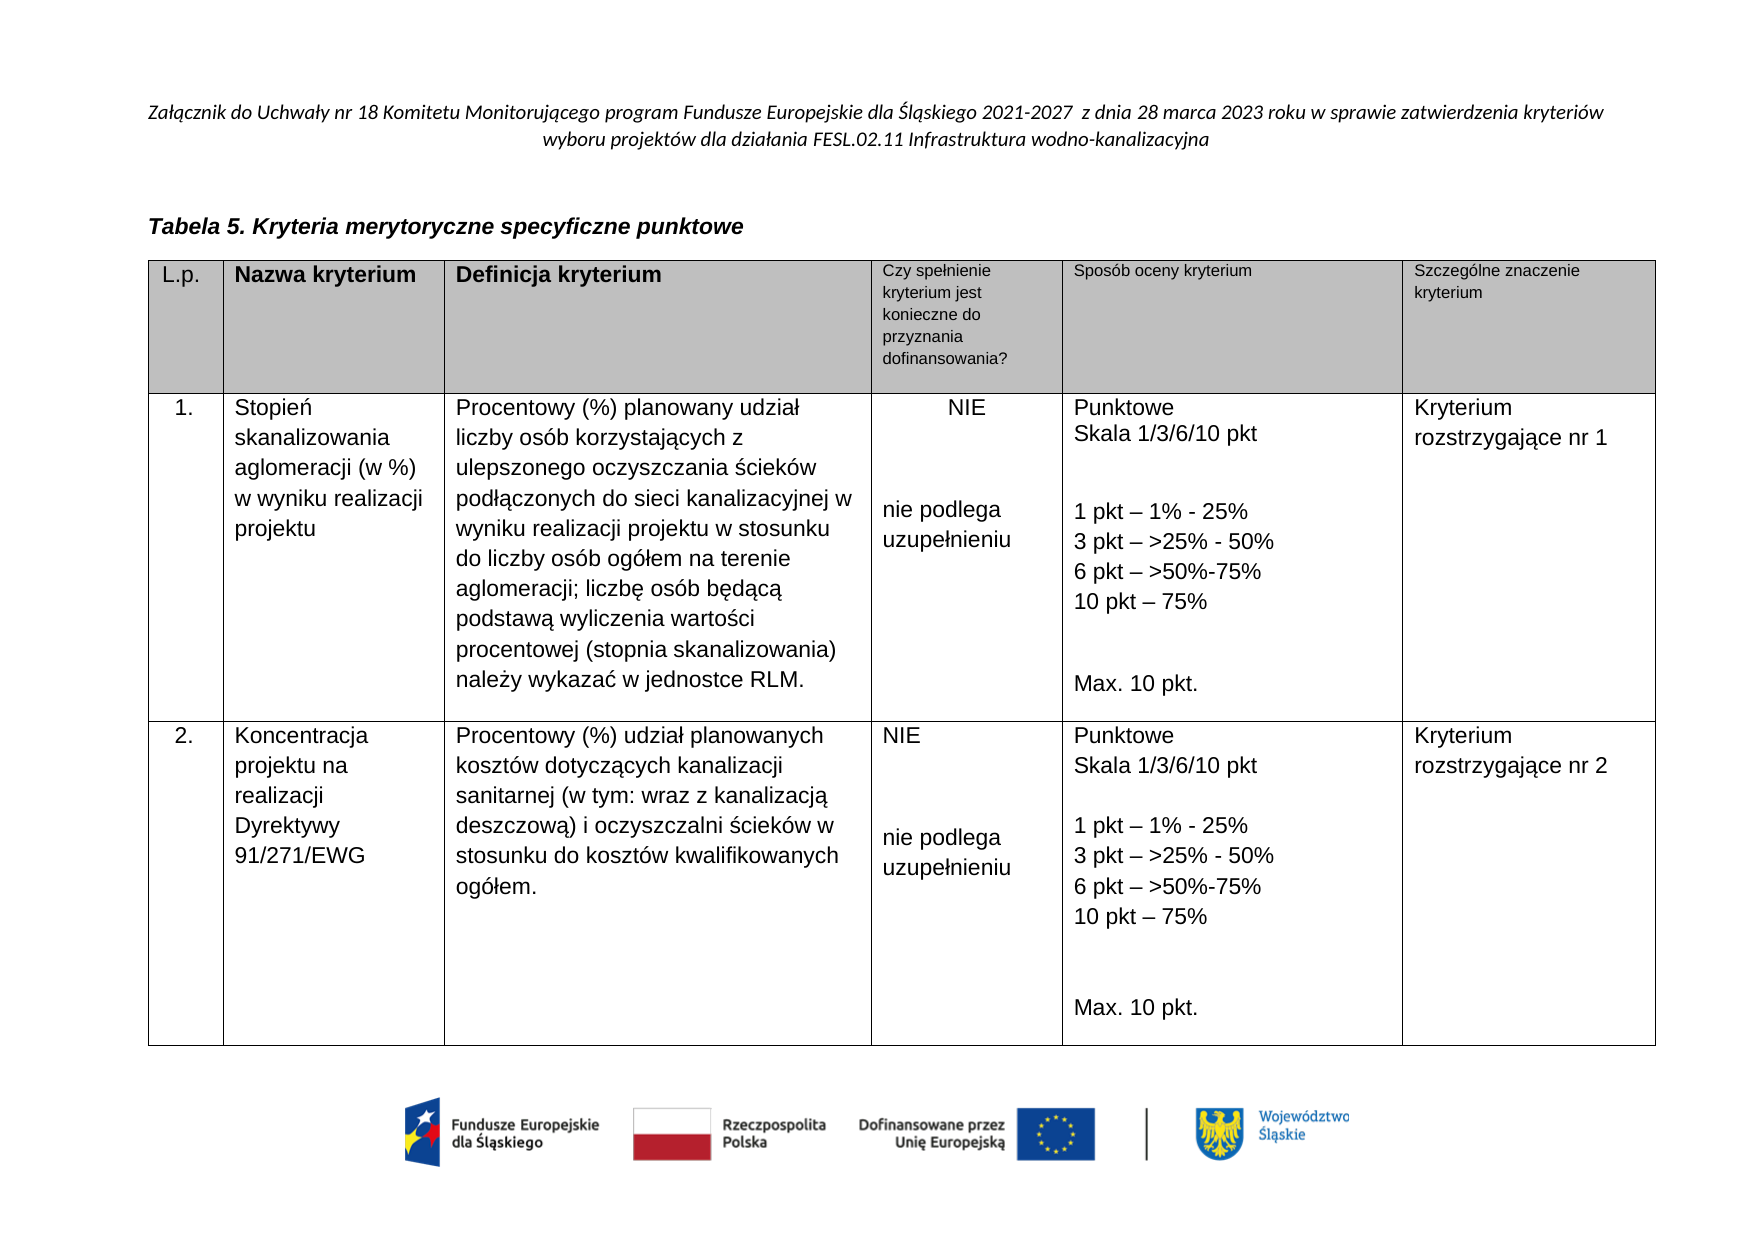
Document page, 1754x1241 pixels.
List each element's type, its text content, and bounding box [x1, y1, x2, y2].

table_header Czy spełnienie kryterium jest konieczne do przyznania dofinansowania? [872, 261, 1062, 393]
table_cell Kryterium rozstrzygające nr 2 [1403, 722, 1655, 1044]
table_cell [149, 394, 223, 721]
table_header L.p. [149, 261, 223, 393]
table_header Definicja kryterium [445, 261, 871, 393]
table_cell Kryterium rozstrzygające nr 1 [1403, 394, 1655, 721]
table_cell Procentowy (%) udział planowanych kosztów dotyczących kanalizacji sanitarnej (w tym: wraz z kanalizacją deszczową) i oczyszczalni ścieków w stosunku do kosztów kwalifikowanych ogółem. [445, 722, 871, 1044]
table_cell NIE nie podlega uzupełnieniu [872, 394, 1062, 721]
table_cell Punktowe Skala 1/3/6/10 pkt 1 pkt – 1% - 25% 3 pkt – >25% - 50% 6 pkt – >50%-75% 10 pkt – 75% Max. 10 pkt. [1063, 722, 1402, 1044]
table_cell NIE nie podlega uzupełnieniu [872, 722, 1062, 1044]
table_header Nazwa kryterium [224, 261, 444, 393]
table_cell [149, 722, 223, 1044]
table_header Szczególne znaczenie kryterium [1403, 261, 1655, 393]
table_header Sposób oceny kryterium [1063, 261, 1402, 393]
picture [405, 1097, 1349, 1167]
table_cell Procentowy (%) planowany udział liczby osób korzystających z ulepszonego oczyszczania ścieków podłączonych do sieci kanalizacyjnej w wyniku realizacji projektu w stosunku do liczby osób ogółem na terenie aglomeracji; liczbę osób będącą podstawą wyliczenia wartości procentowej (stopnia skanalizowania) należy wykazać w jednostce RLM. [445, 394, 871, 721]
table_cell Punktowe Skala 1/3/6/10 pkt 1 pkt – 1% - 25% 3 pkt – >25% - 50% 6 pkt – >50%-75% 10 pkt – 75% Max. 10 pkt. [1063, 394, 1402, 721]
table_cell Stopień skanalizowania aglomeracji (w %) w wyniku realizacji projektu [224, 394, 444, 721]
table_cell Koncentracja projektu na realizacji Dyrektywy 91/271/EWG [224, 722, 444, 1044]
text Tabela 5. Kryteria merytoryczne specyficzne punktowe [148, 213, 1606, 239]
